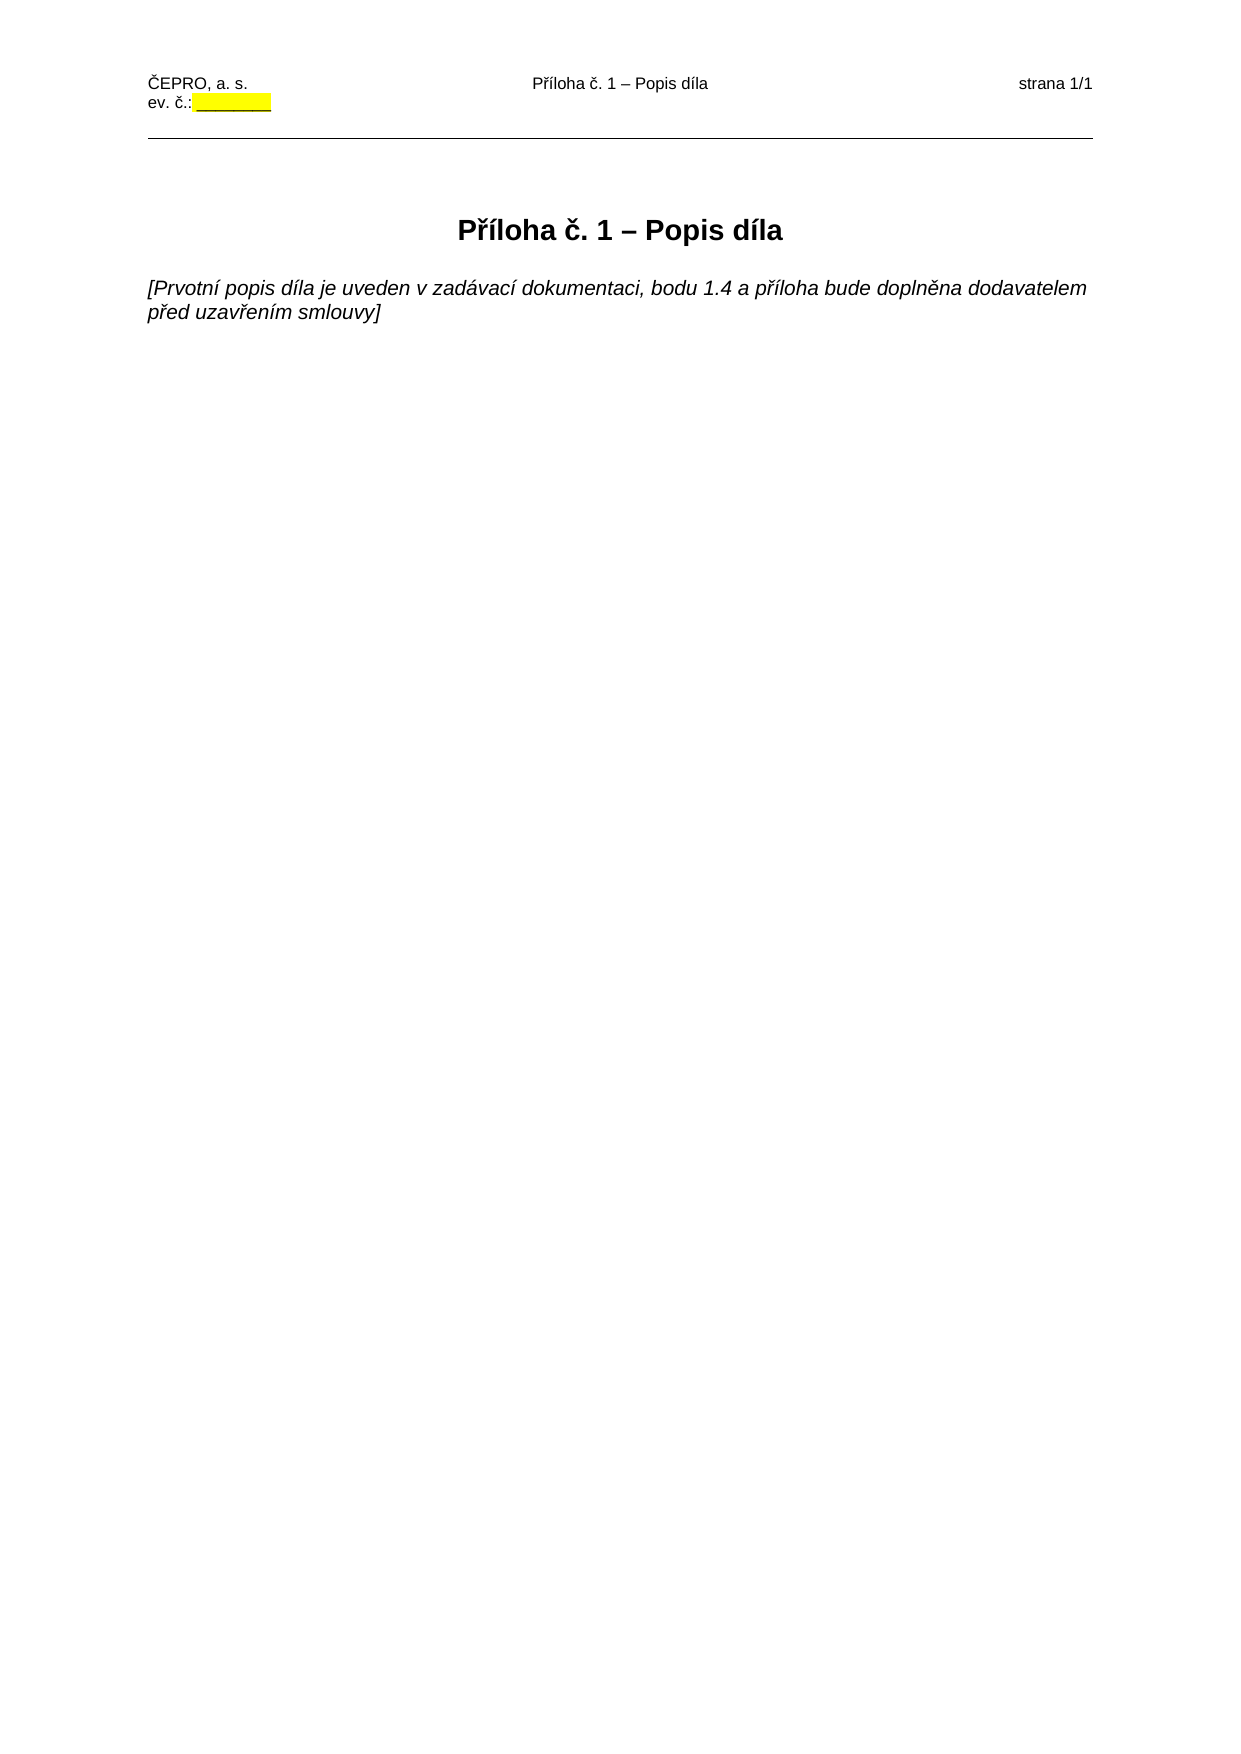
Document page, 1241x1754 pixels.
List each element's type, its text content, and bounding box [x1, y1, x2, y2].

subtitle Příloha č. 1 – Popis díla [148, 212, 1093, 246]
text [Prvotní popis díla je uveden v zadávací dokumentaci, bodu 1.4 a příloha bude doplněna dodavatelem před uzavřením smlouvy] [148, 276, 1093, 324]
